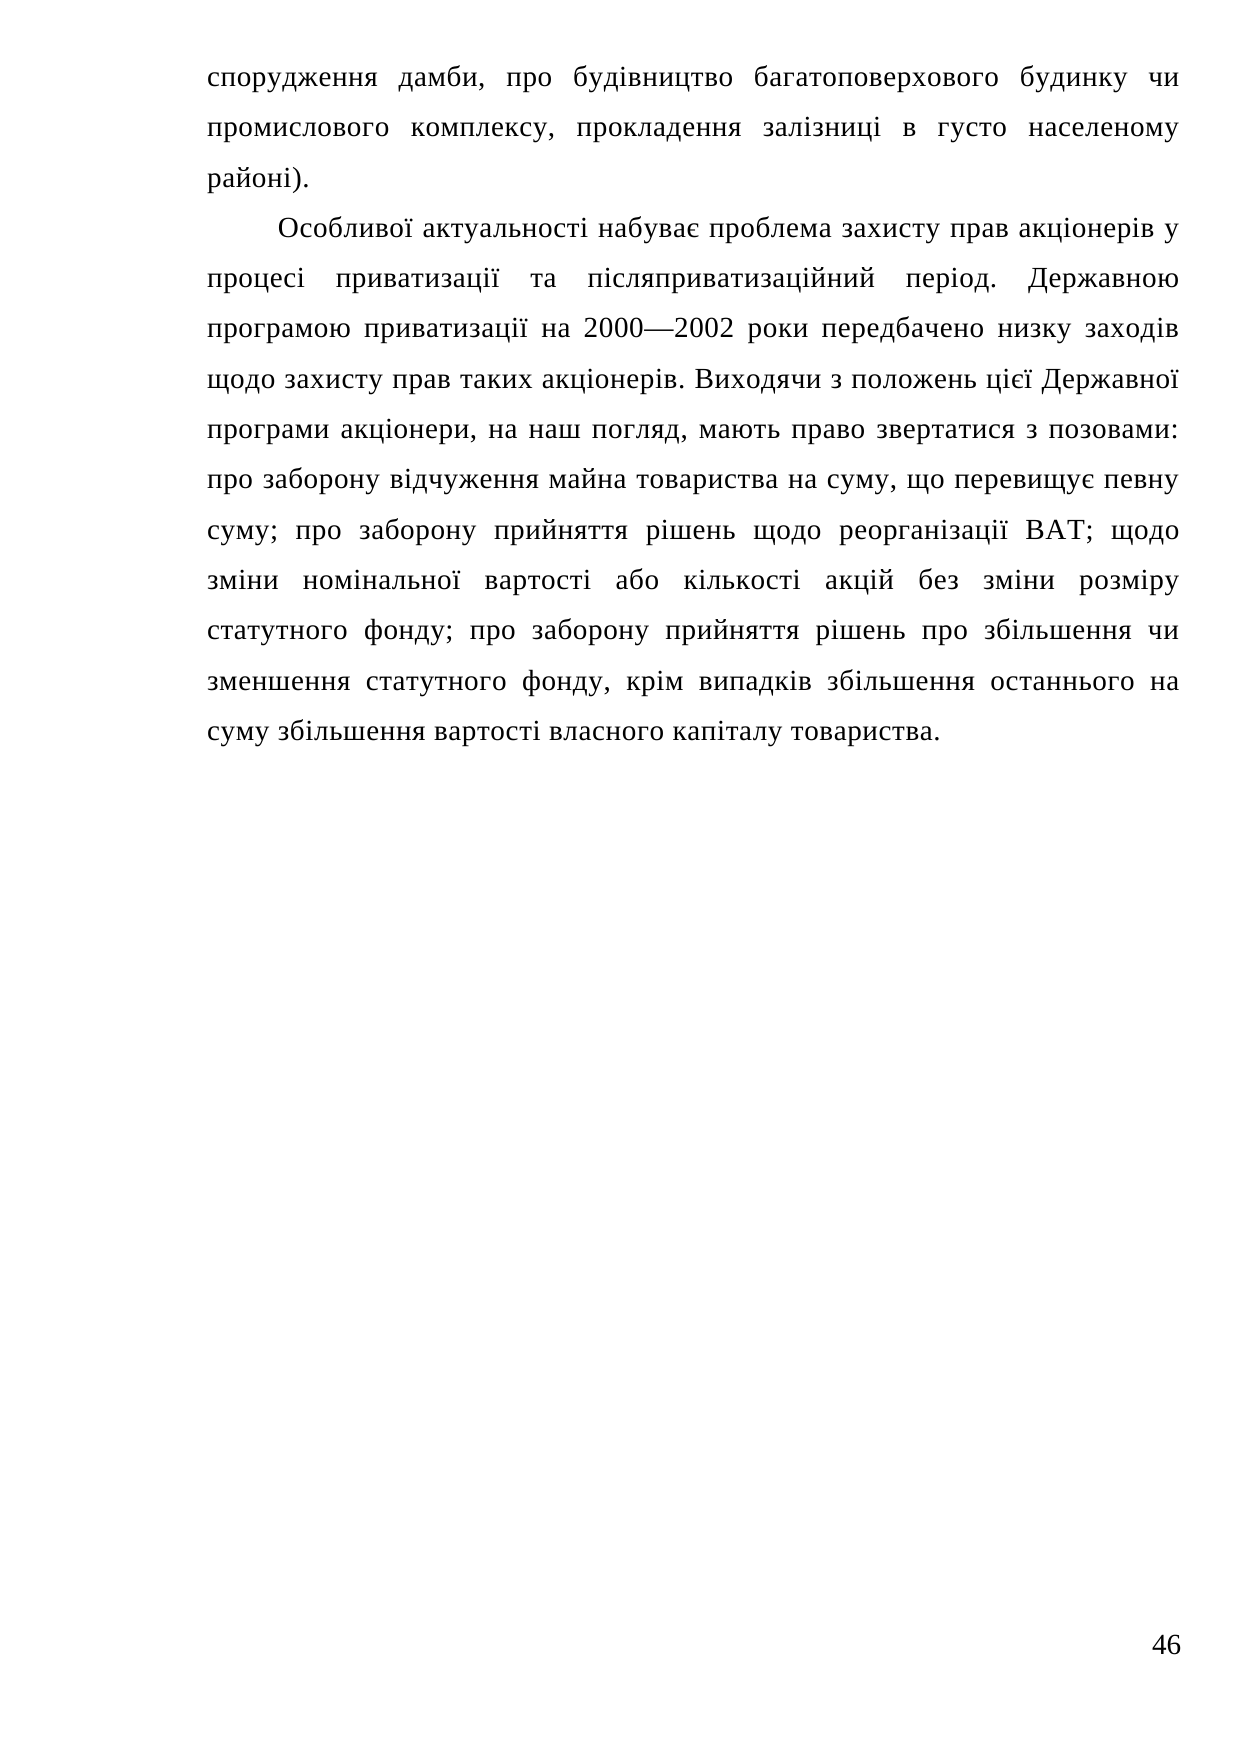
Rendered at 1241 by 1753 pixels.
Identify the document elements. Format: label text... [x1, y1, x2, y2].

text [207, 59, 1181, 193]
text Особливої актуальності набуває проблема захисту прав акціонерів у процесі приватизації та післяприватизаційний період. Державною програмою приватизації на 2000—2002 роки передбачено низку заходів щодо захисту прав таких акціонерів. Виходячи з положень цієї Державної програми акціонери, на наш погляд, мають право звертатися з позовами: про заборону відчуження майна товариства на суму, що перевищує певну суму; про заборону прийняття рішень щодо реорганізації ВАТ; щодо зміни номінальної вартості або кількості акцій без зміни розміру статутного фонду; про заборону прийняття рішень про збільшення чи зменшення статутного фонду, крім випадків збільшення останнього на суму збільшення вартості власного капіталу товариства. [207, 210, 1181, 747]
